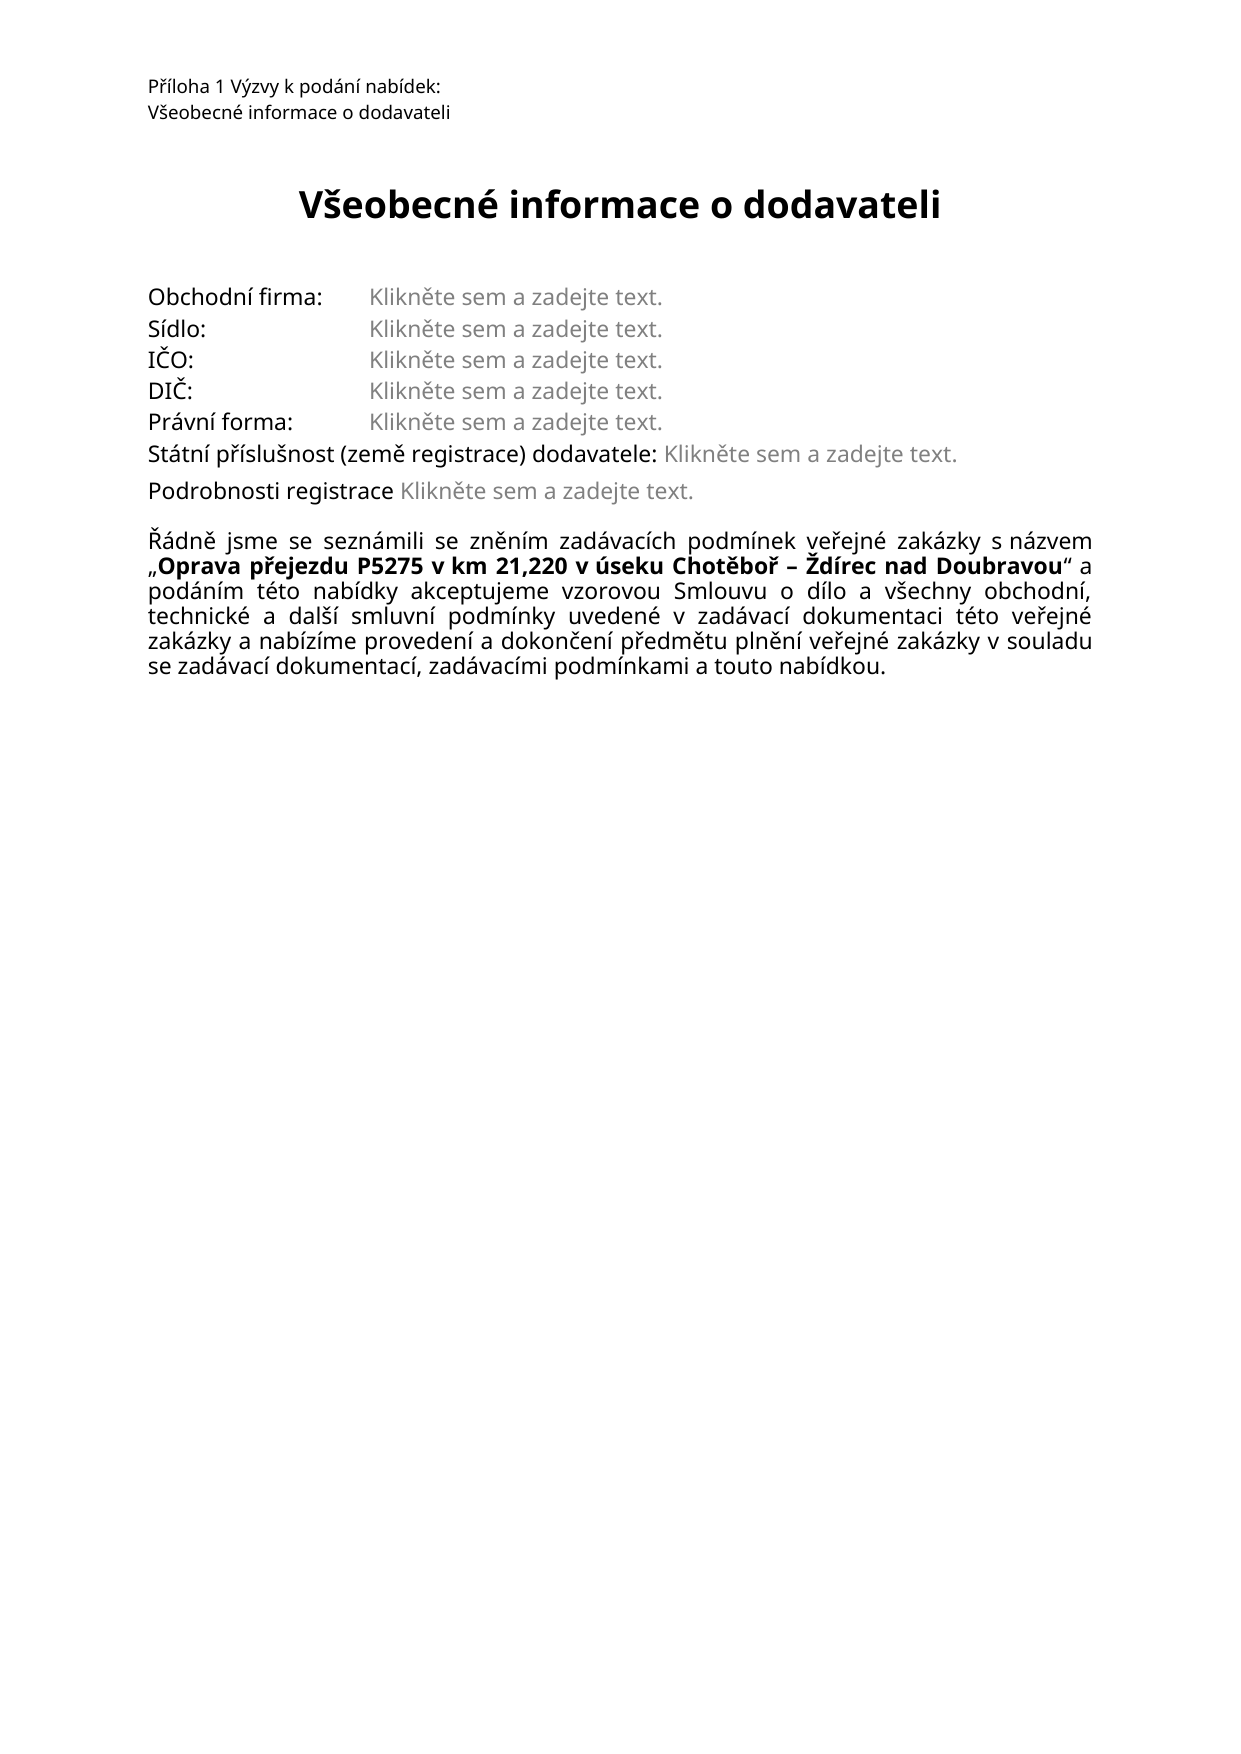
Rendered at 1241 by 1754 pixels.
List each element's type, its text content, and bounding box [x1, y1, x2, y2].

text Státní příslušnost (země registrace) dodavatele: [148, 442, 1093, 467]
text IČO: [148, 348, 1093, 373]
text Sídlo: [148, 317, 1093, 342]
title Všeobecné informace o dodavateli [148, 178, 1093, 229]
text Obchodní firma: [148, 286, 1093, 311]
text Právní forma: [148, 411, 1093, 436]
text Podrobnosti registrace [148, 479, 1093, 504]
text Řádně jsme se seznámili se zněním zadávacích podmínek veřejné zakázky s názvem „Oprava přejezdu P5275 v km 21,220 v úseku Chotěboř – Ždírec nad Doubravou“ a podáním této nabídky akceptujeme vzorovou Smlouvu o dílo a všechny obchodní, technické a další smluvní podmínky uvedené v zadávací dokumentaci této veřejné zakázky a nabízíme provedení a dokončení předmětu plnění veřejné zakázky v souladu se zadávací dokumentací, zadávacími podmínkami a touto nabídkou. [148, 529, 1093, 679]
text DIČ: [148, 379, 1093, 404]
